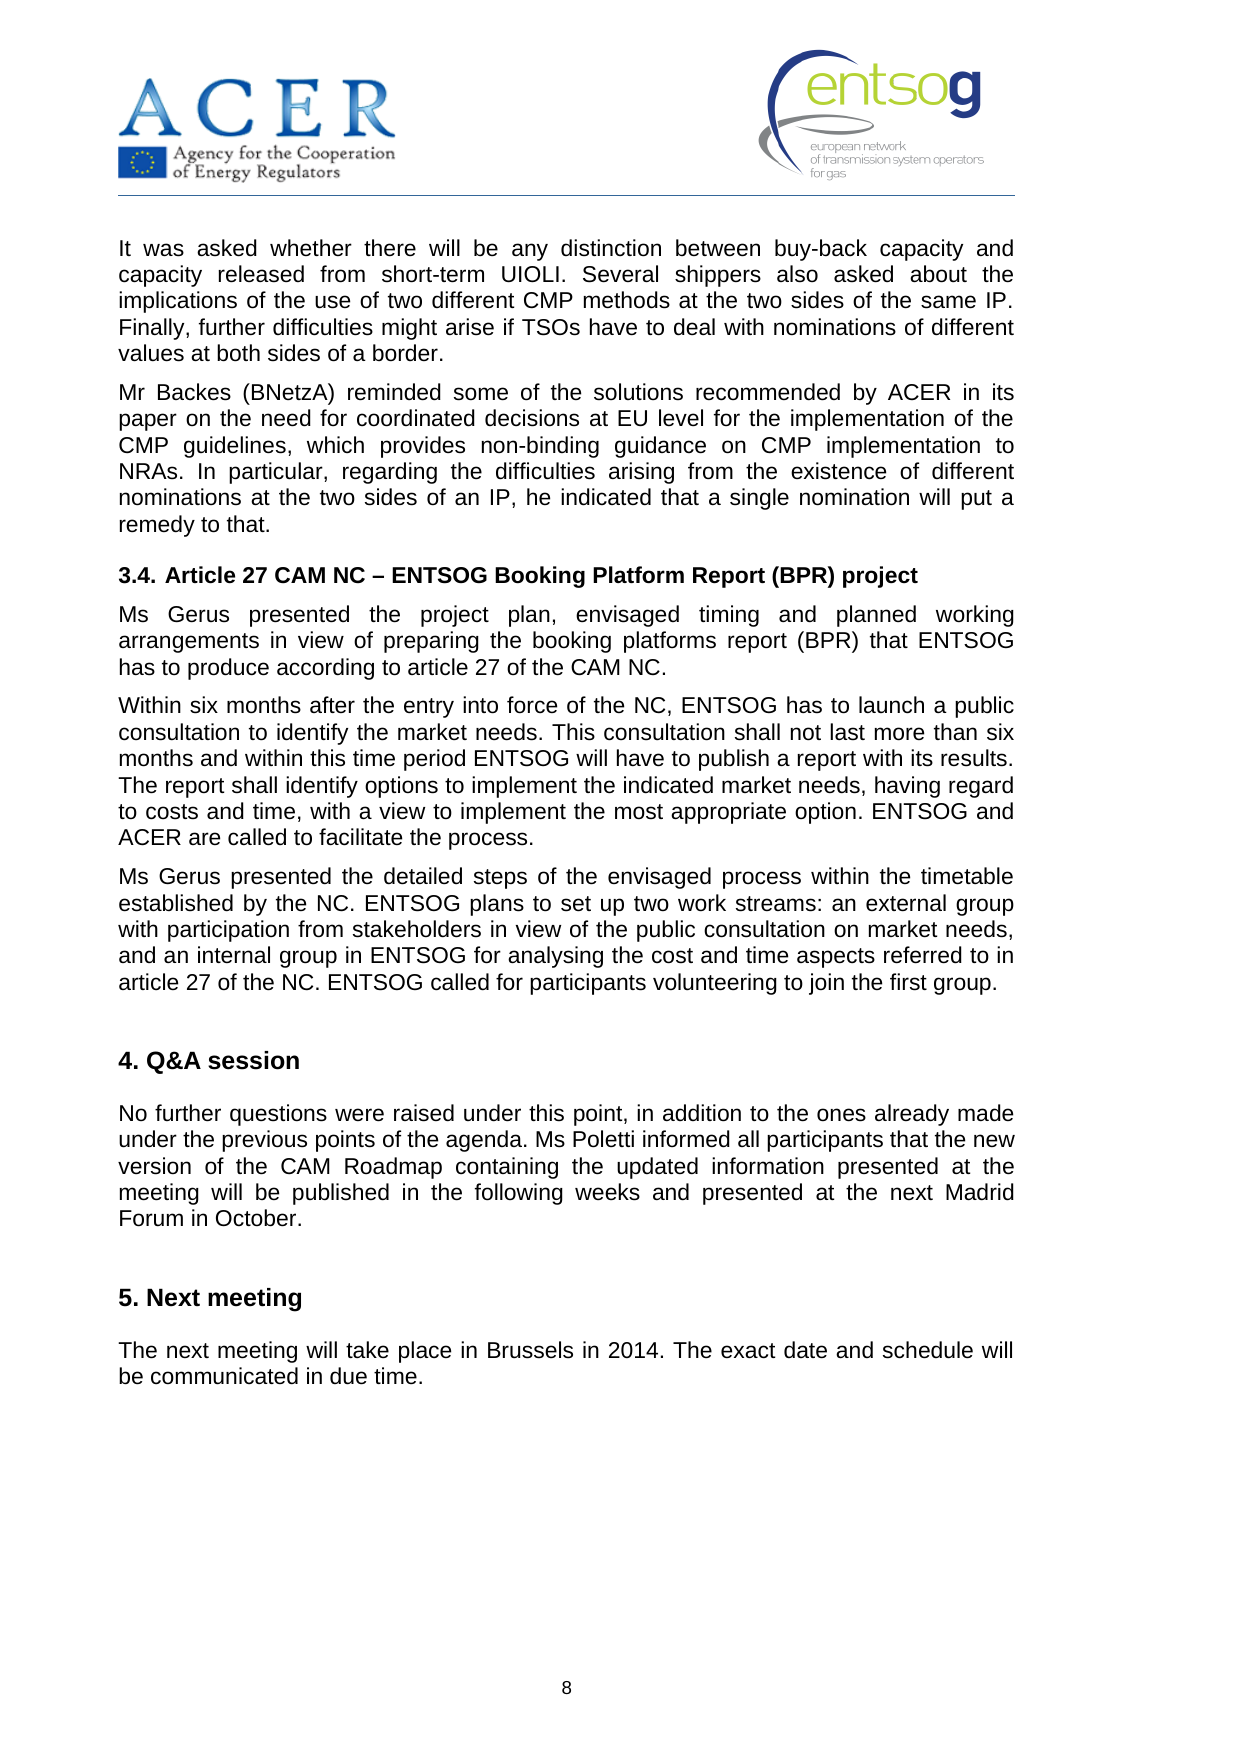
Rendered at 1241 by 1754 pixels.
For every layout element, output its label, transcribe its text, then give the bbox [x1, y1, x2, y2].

text Mr Backes (BNetzA) reminded some of the solutions recommended by ACER in its paper on the need for coordinated decisions at EU level for the implementation of the CMP guidelines, which provides non-binding guidance on CMP implementation to NRAs. In particular, regarding the difficulties arising from the existence of different nominations at the two sides of an IP, he indicated that a single nomination will put a remedy to that. [118, 379, 1015, 537]
subtitle 4. Q&A session [118, 1046, 1015, 1075]
subtitle 5. Next meeting [118, 1283, 1015, 1312]
text Ms Gerus presented the project plan, envisaged timing and planned working arrangements in view of preparing the booking platforms report (BPR) that ENTSOG has to produce according to article 27 of the CAM NC. [118, 601, 1015, 680]
picture [755, 46, 986, 183]
text The next meeting will take place in Brussels in 2014. The exact date and schedule will be communicated in due time. [118, 1337, 1015, 1389]
text It was asked whether there will be any distinction between buy-back capacity and capacity released from short-term UIOLI. Several shippers also asked about the implications of the use of two different CMP methods at the two sides of the same IP. Finally, further difficulties might arise if TSOs have to deal with nominations of different values at both sides of a border. [118, 235, 1015, 366]
list Article 27 CAM NC – ENTSOG Booking Platform Report (BPR) project [118, 562, 1015, 588]
text No further questions were raised under this point, in addition to the ones already made under the previous points of the agenda. Ms Poletti informed all participants that the new version of the CAM Roadmap containing the updated information presented at the meeting will be published in the following weeks and presented at the next Madrid Forum in October. [118, 1100, 1015, 1232]
text Within six months after the entry into force of the NC, ENTSOG has to launch a public consultation to identify the market needs. This consultation shall not last more than six months and within this time period ENTSOG will have to publish a report with its results. The report shall identify options to implement the indicated market needs, having regard to costs and time, with a view to implement the most appropriate option. ENTSOG and ACER are called to facilitate the process. [118, 692, 1015, 851]
picture [118, 78, 396, 183]
text Ms Gerus presented the detailed steps of the envisaged process within the timetable established by the NC. ENTSOG plans to set up two work streams: an external group with participation from stakeholders in view of the public consultation on market needs, and an internal group in ENTSOG for analysing the cost and time aspects referred to in article 27 of the NC. ENTSOG called for participants volunteering to join the first group. [118, 863, 1015, 995]
